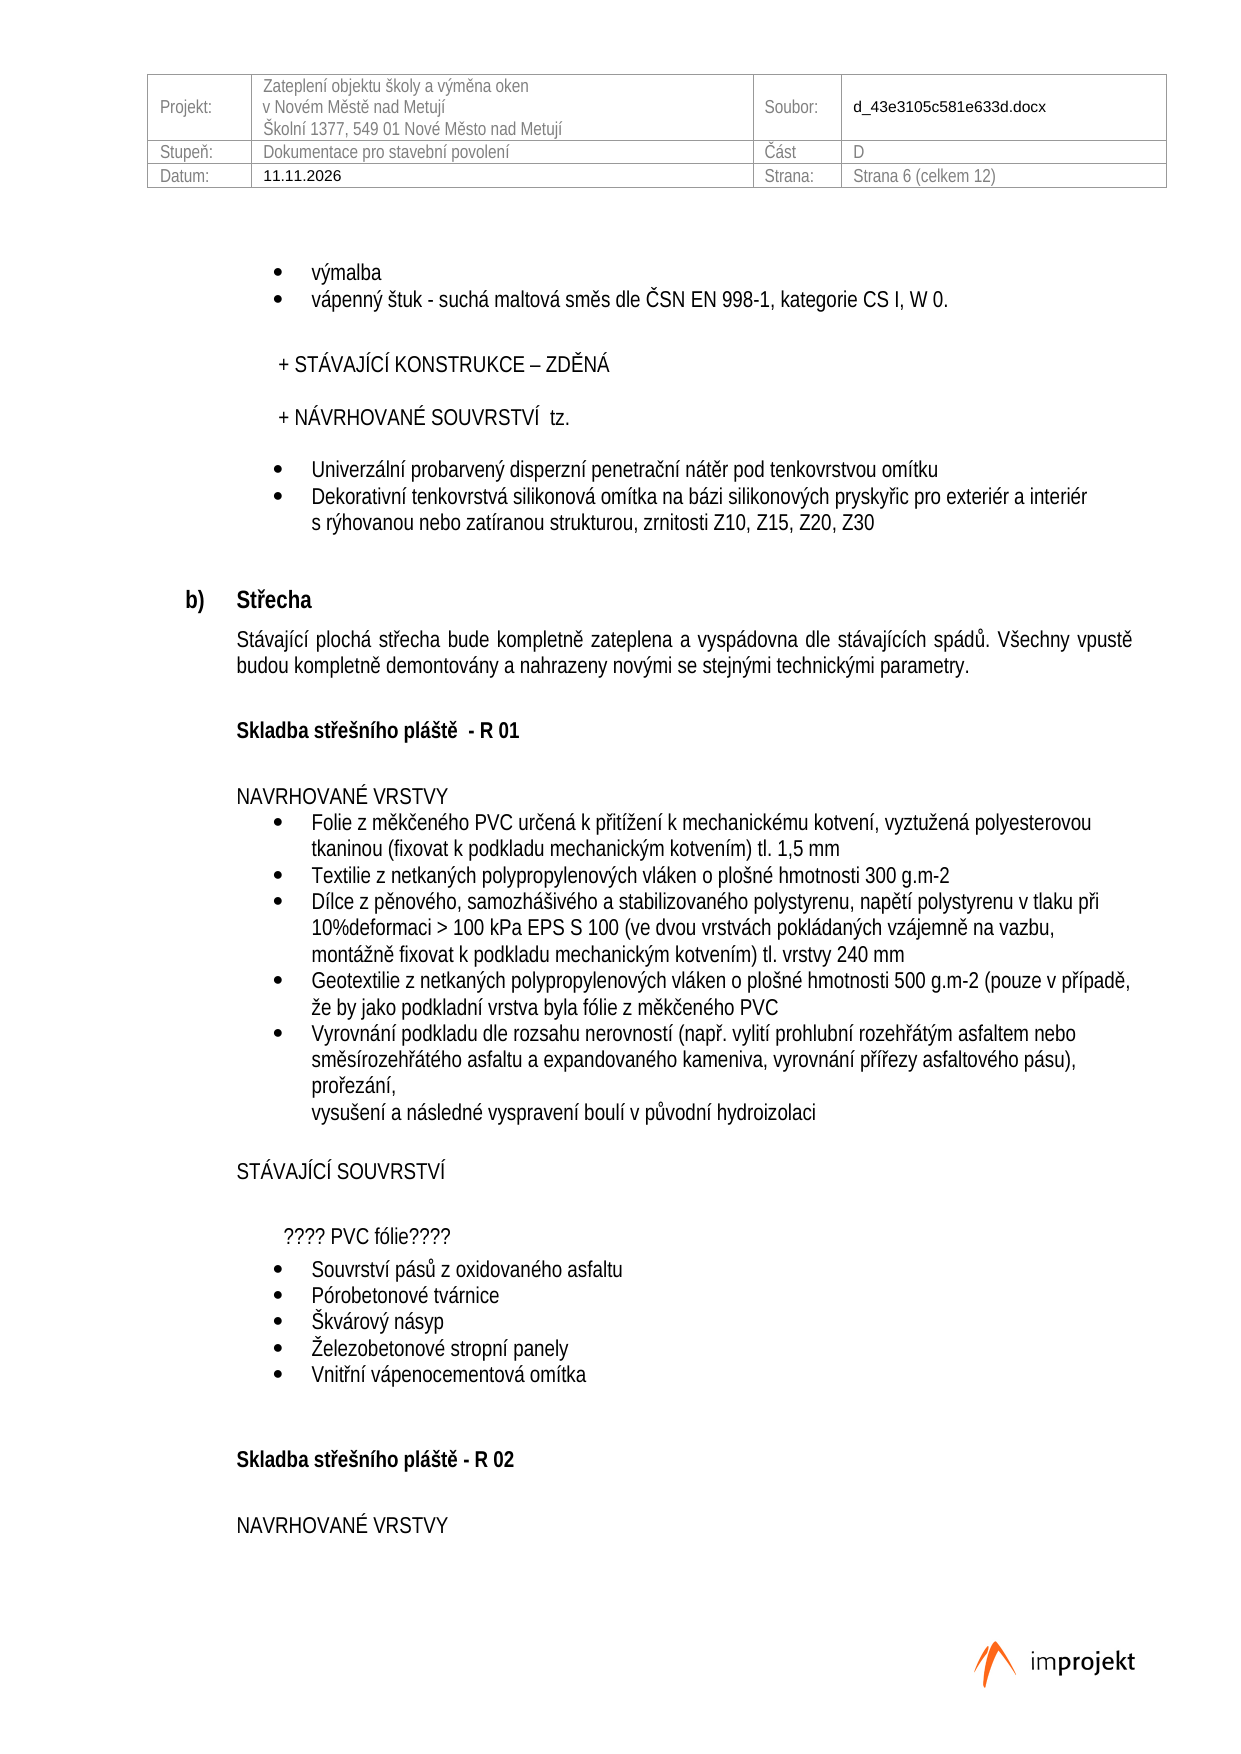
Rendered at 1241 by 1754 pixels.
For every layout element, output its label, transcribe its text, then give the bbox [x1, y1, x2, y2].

text Skladba střešního pláště - R 01 [236, 717, 1134, 744]
list vysušení a následné vyspravení boulí v původní hydroizolaci [311, 1099, 1134, 1125]
text Stávající plochá střecha bude kompletně zateplena a vyspádovna dle stávajících spádů. Všechny vpustě budou kompletně demontovány a nahrazeny novými se stejnými technickými parametry. [236, 626, 1134, 678]
list Souvrství pásů z oxidovaného asfaltu [274, 1256, 1134, 1282]
picture [972, 1639, 1137, 1689]
list výmalba [274, 259, 1134, 286]
list Železobetonové stropní panely [274, 1335, 1134, 1361]
list Vyrovnání podkladu dle rozsahu nerovností (např. vylití prohlubní rozehřátým asfaltem nebo směsírozehřátého asfaltu a expandovaného kameniva, vyrovnání přířezy asfaltového pásu), prořezání, [274, 1020, 1134, 1099]
list Univerzální probarvený disperzní penetrační nátěr pod tenkovrstvou omítku [274, 456, 1134, 483]
list Folie z měkčeného PVC určená k přitížení k mechanickému kotvení, vyztužená polyesterovou tkaninou (fixovat k podkladu mechanickým kotvením) tl. 1,5 mm [274, 809, 1134, 862]
list Škvárový násyp [274, 1308, 1134, 1335]
list vápenný štuk - suchá maltová směs dle ČSN EN 998-1, kategorie CS I, W 0. [274, 286, 1134, 312]
text STÁVAJÍCÍ SOUVRSTVÍ [236, 1158, 1134, 1184]
subtitle Střecha [185, 585, 1134, 613]
text + NÁVRHOVANÉ SOUVRSTVÍ tz. [148, 404, 1134, 430]
text NAVRHOVANÉ VRSTVY [236, 783, 1134, 809]
list Dílce z pěnového, samozhášivého a stabilizovaného polystyrenu, napětí polystyrenu v tlaku při 10%deformaci > 100 kPa EPS S 100 (ve dvou vrstvách pokládaných vzájemně na vazbu, montážně fixovat k podkladu mechanickým kotvením) tl. vrstvy 240 mm [274, 888, 1134, 967]
text NAVRHOVANÉ VRSTVY [236, 1512, 1134, 1538]
list Textilie z netkaných polypropylenových vláken o plošné hmotnosti 300 g.m-2 [274, 862, 1134, 888]
list Dekorativní tenkovrstvá silikonová omítka na bázi silikonových pryskyřic pro exteriér a interiér [274, 483, 1134, 509]
list Pórobetonové tvárnice [274, 1282, 1134, 1308]
list Geotextilie z netkaných polypropylenových vláken o plošné hmotnosti 500 g.m-2 (pouze v případě, že by jako podkladní vrstva byla fólie z měkčeného PVC [274, 967, 1134, 1020]
list Vnitřní vápenocementová omítka [274, 1361, 1134, 1387]
list s rýhovanou nebo zatíranou strukturou, zrnitosti Z10, Z15, Z20, Z30 [311, 509, 1134, 535]
text ???? PVC fólie???? [236, 1223, 1134, 1249]
text + STÁVAJÍCÍ KONSTRUKCE – ZDĚNÁ [148, 351, 1134, 377]
text Skladba střešního pláště - R 02 [236, 1446, 1134, 1473]
